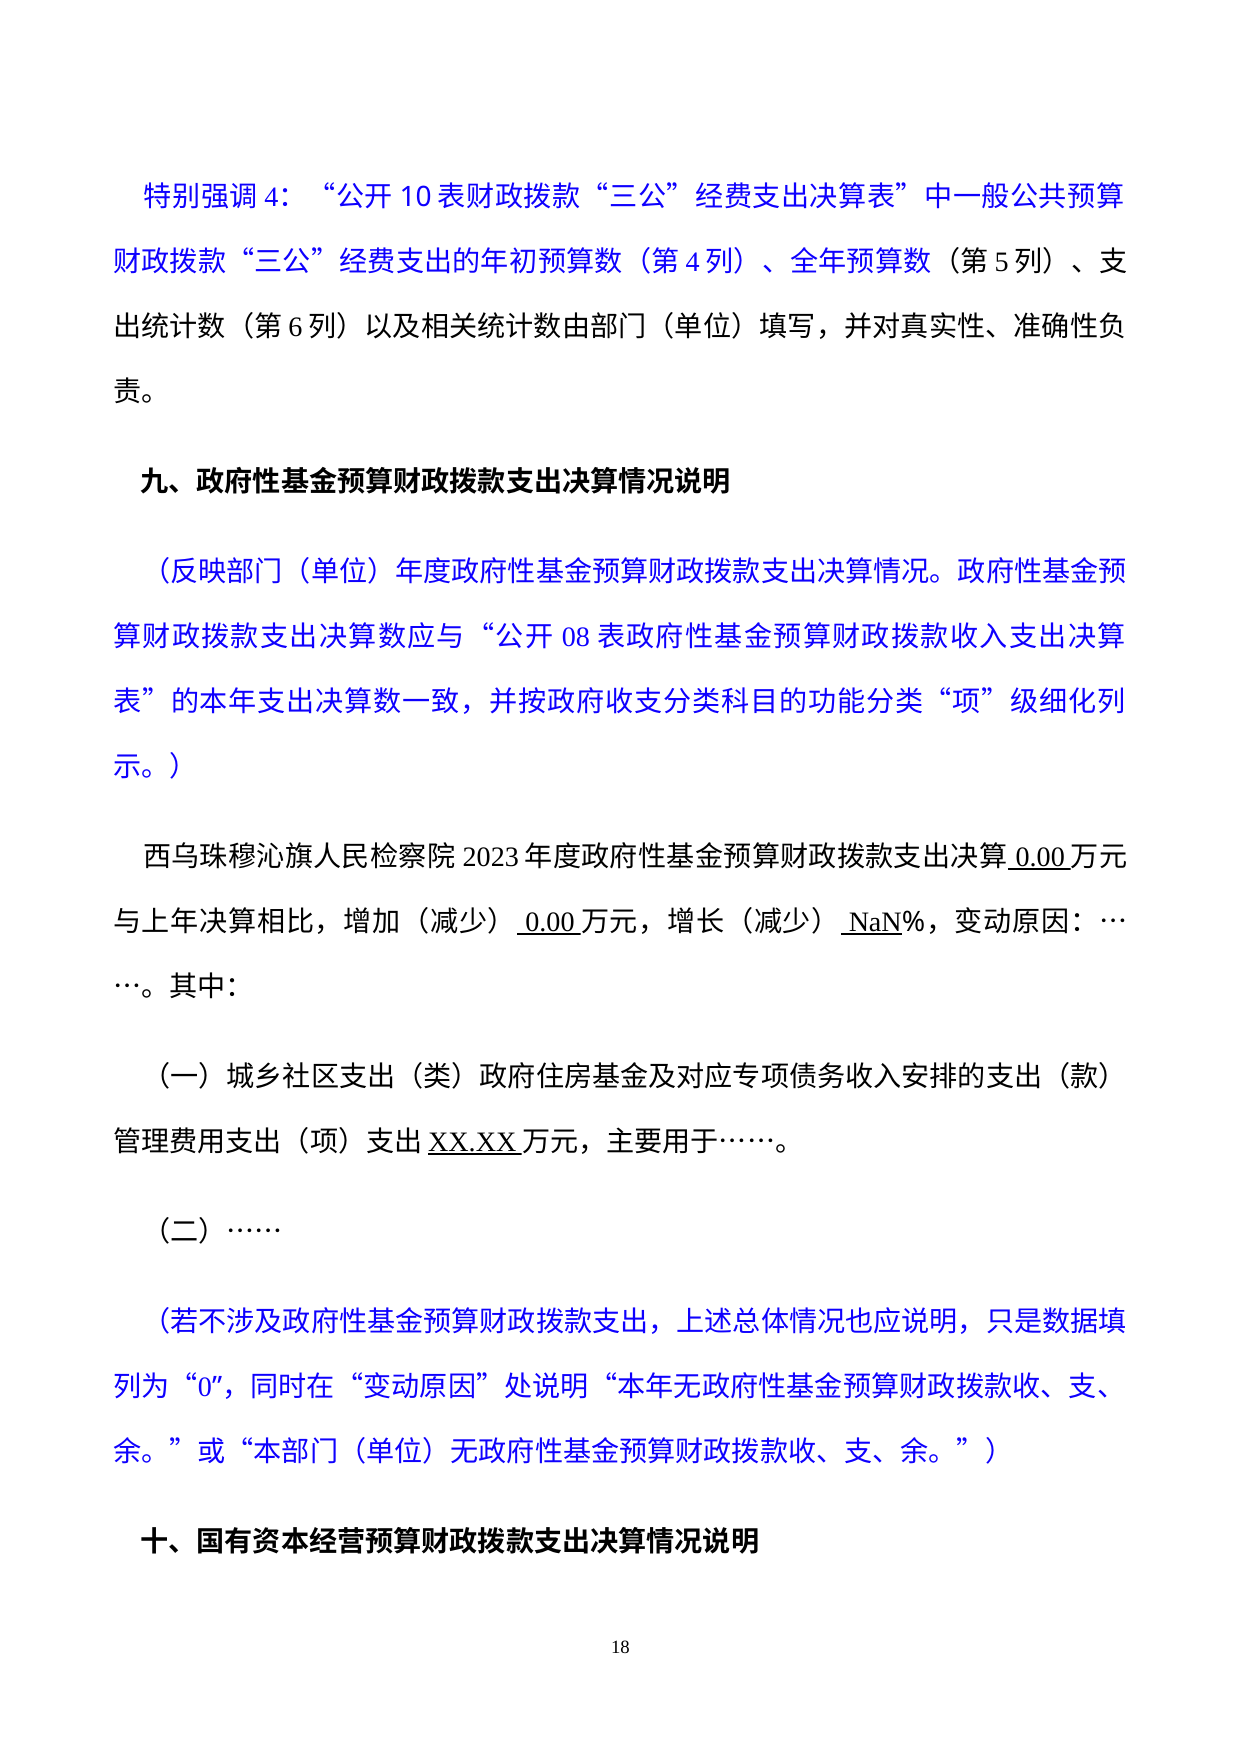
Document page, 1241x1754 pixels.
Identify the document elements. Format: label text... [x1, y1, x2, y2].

text 特别强调4：“公开10表财政拨款“三公”经费支出决算表”中一般公共预算财政拨款“三公”经费支出的年初预算数（第4列）、全年预算数（第5列）、支出统计数（第6列）以及相关统计数由部门（单位）填写，并对真实性、准确性负责。 [113, 162, 1127, 422]
text （一）城乡社区支出（类）政府住房基金及对应专项债务收入安排的支出（款）管理费用支出（项）支出XX.XX万元，主要用于……。 [113, 1042, 1127, 1172]
text （若不涉及政府性基金预算财政拨款支出，上述总体情况也应说明，只是数据填列为“0”，同时在“变动原因”处说明“本年无政府性基金预算财政拨款收、支、余。”或“本部门（单位）无政府性基金预算财政拨款收、支、余。”） [113, 1287, 1127, 1482]
text 十、国有资本经营预算财政拨款支出决算情况说明 [113, 1507, 1127, 1572]
text 九、政府性基金预算财政拨款支出决算情况说明 [113, 447, 1127, 512]
text 西乌珠穆沁旗人民检察院 2023年度政府性基金预算财政拨款支出决算 0.00万元。与上年决算相比，增加（减少） 0.00万元，增长（减少） NaN%，变动原因：……。其中： [113, 822, 1127, 1017]
text （反映部门（单位）年度政府性基金预算财政拨款支出决算情况。政府性基金预算财政拨款支出决算数应与“公开08表政府性基金预算财政拨款收入支出决算表”的本年支出决算数一致，并按政府收支分类科目的功能分类“项”级细化列示。） [113, 537, 1127, 797]
text （二）…… [113, 1197, 1127, 1262]
